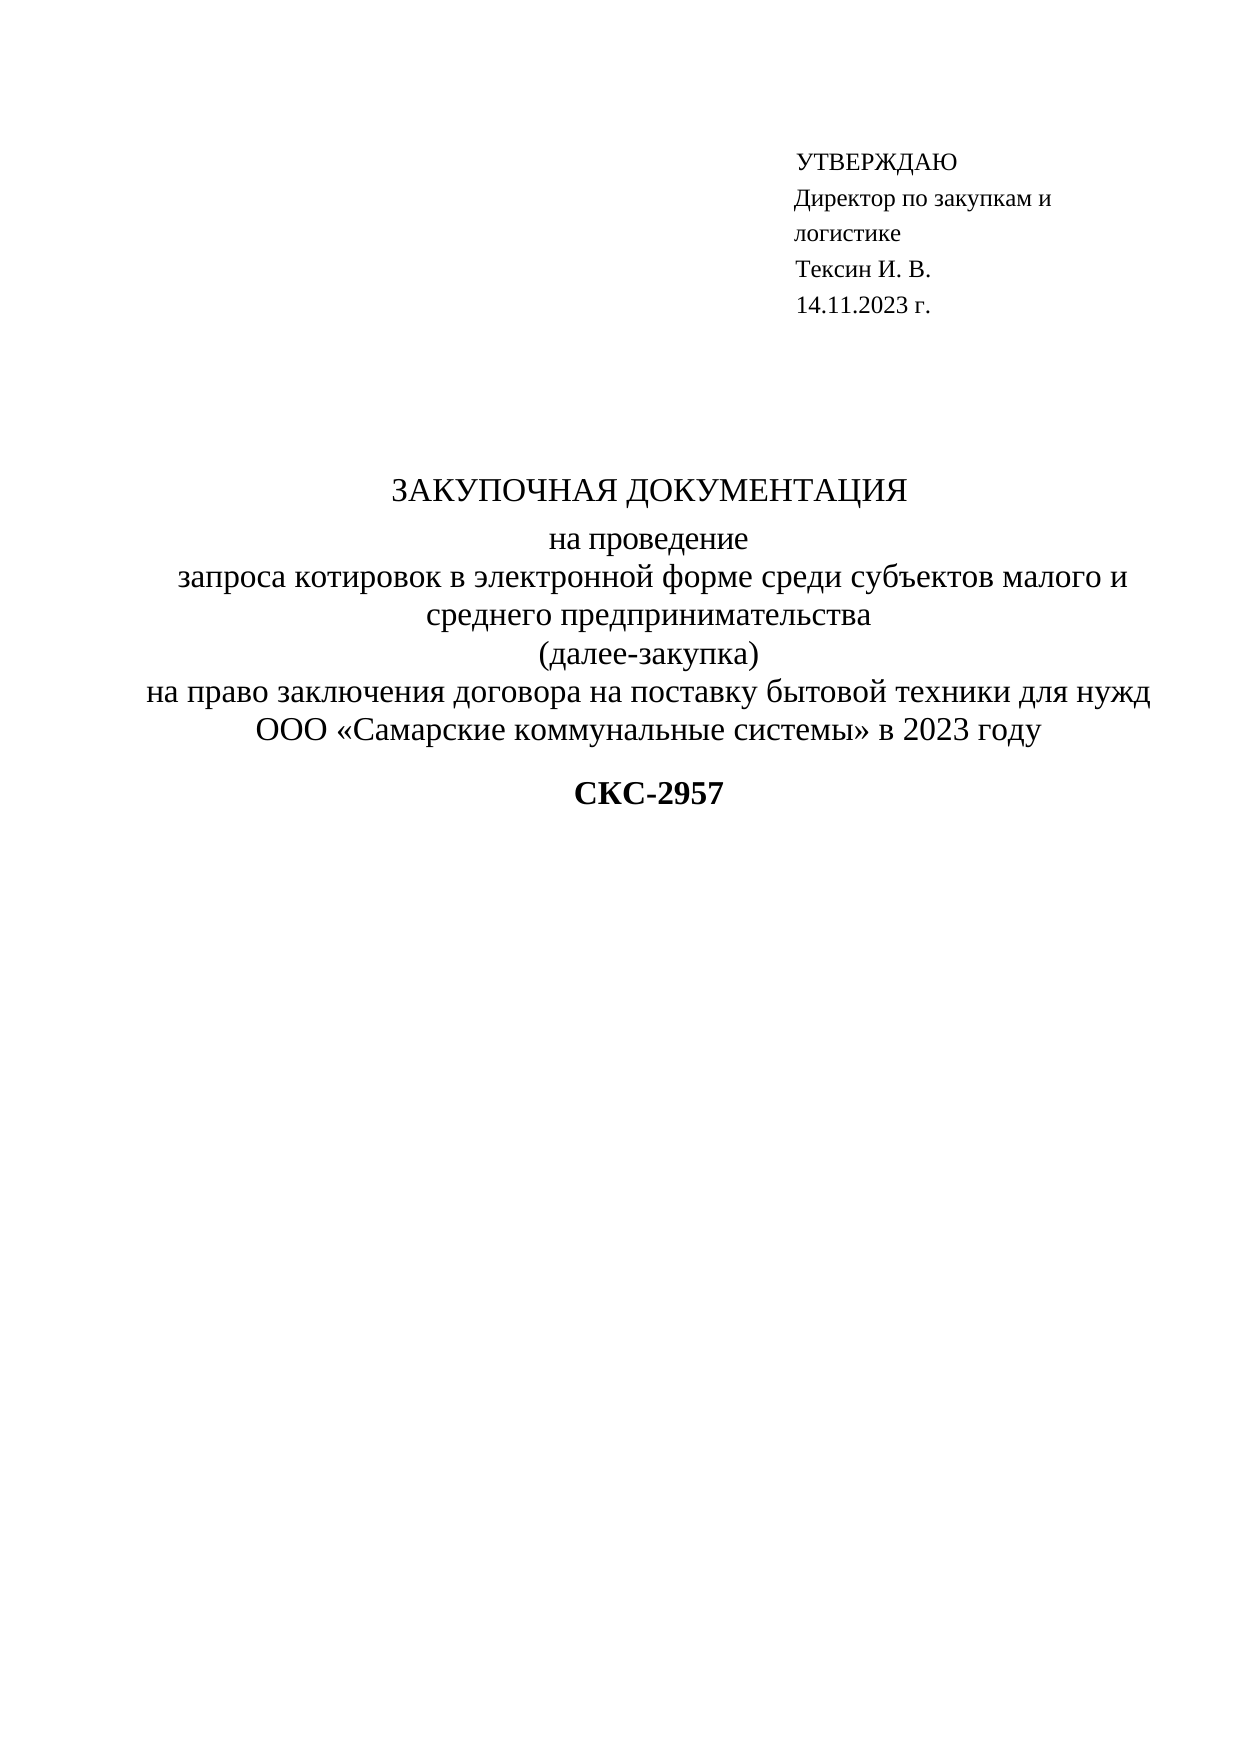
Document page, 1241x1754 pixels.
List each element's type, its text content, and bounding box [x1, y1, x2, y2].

text Тексин И. В. [131, 254, 1168, 283]
text Директор по закупкам и [131, 183, 1168, 211]
text запроса котировок в электронной форме среди субъектов малого и среднего предпринимательства [131, 556, 1166, 633]
text на право заключения договора на поставку бытовой техники для нужд ООО «Самарские коммунальные системы» в 2023 году [131, 671, 1166, 748]
text на проведение [131, 518, 1166, 556]
text УТВЕРЖДАЮ [796, 147, 1168, 175]
text 14.11.2023 г. [131, 290, 1168, 319]
text СКС-2957 [131, 773, 1166, 811]
text логистике [131, 218, 1168, 247]
text ЗАКУПОЧНАЯ ДОКУМЕНТАЦИЯ [131, 470, 1168, 508]
text (далее-закупка) [131, 633, 1166, 671]
